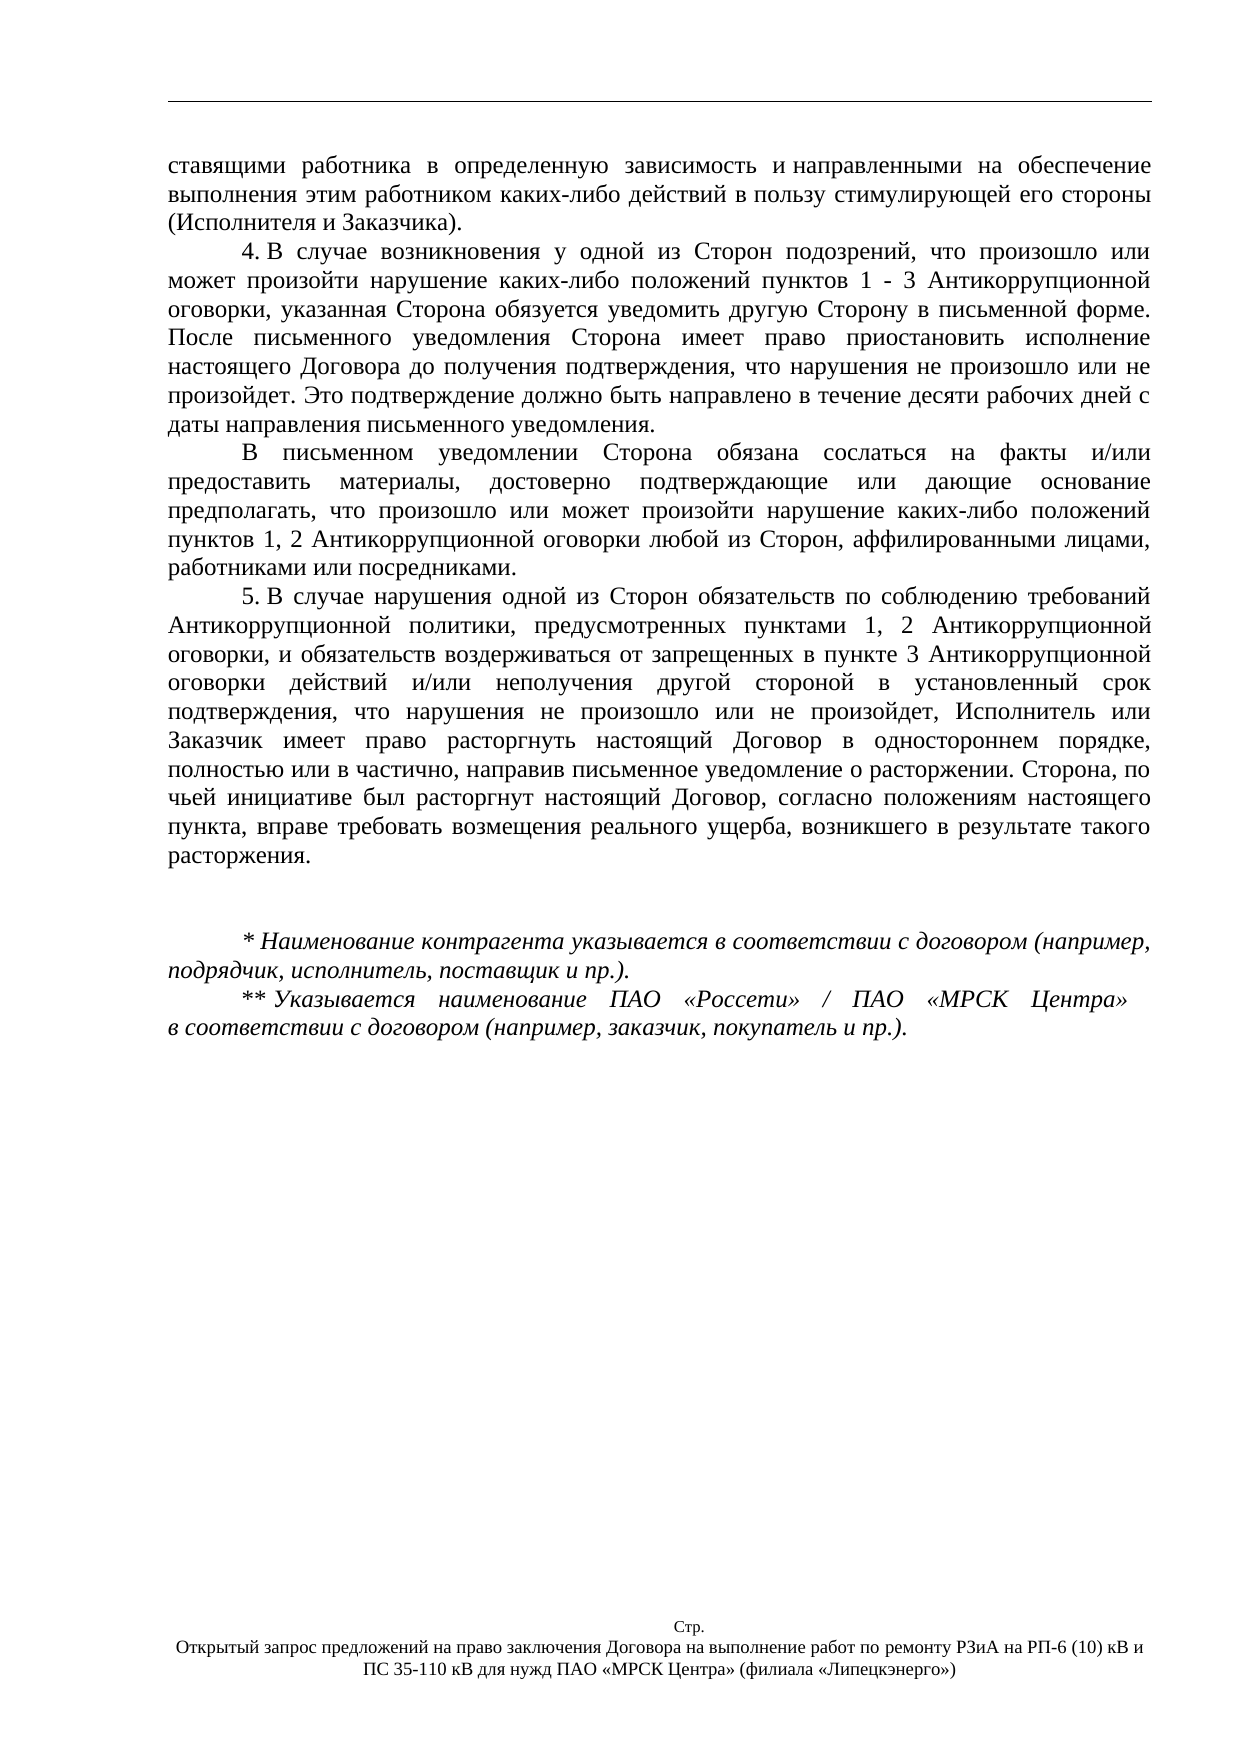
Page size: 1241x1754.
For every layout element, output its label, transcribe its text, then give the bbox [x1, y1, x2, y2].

text ** Указывается наименование ПАО «Россети» / ПАО «МРСК Центра» в соответствии с договором (например, заказчик, покупатель и пр.). [168, 984, 1152, 1041]
text 4. В случае возникновения у одной из Сторон подозрений, что произошло или может произойти нарушение каких-либо положений пунктов 1 - 3 Антикоррупционной оговорки, указанная Сторона обязуется уведомить другую Сторону в письменной форме. После письменного уведомления Сторона имеет право приостановить исполнение настоящего Договора до получения подтверждения, что нарушения не произошло или не произойдет. Это подтверждение должно быть направлено в течение десяти рабочих дней с даты направления письменного уведомления. [168, 236, 1152, 437]
text * Наименование контрагента указывается в соответствии с договором (например, подрядчик, исполнитель, поставщик и пр.). [168, 926, 1152, 984]
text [168, 150, 1152, 236]
text В письменном уведомлении Сторона обязана сослаться на факты и/или предоставить материалы, достоверно подтверждающие или дающие основание предполагать, что произошло или может произойти нарушение каких-либо положений пунктов 1, 2 Антикоррупционной оговорки любой из Сторон, аффилированными лицами, работниками или посредниками. [168, 437, 1152, 581]
text 5. В случае нарушения одной из Сторон обязательств по соблюдению требований Антикоррупционной политики, предусмотренных пунктами 1, 2 Антикоррупционной оговорки, и обязательств воздерживаться от запрещенных в пункте 3 Антикоррупционной оговорки действий и/или неполучения другой стороной в установленный срок подтверждения, что нарушения не произошло или не произойдет, Исполнитель или Заказчик имеет право расторгнуть настоящий Договор в одностороннем порядке, полностью или в частично, направив письменное уведомление о расторжении. Сторона, по чьей инициативе был расторгнут настоящий Договор, согласно положениям настоящего пункта, вправе требовать возмещения реального ущерба, возникшего в результате такого расторжения. [168, 581, 1152, 869]
